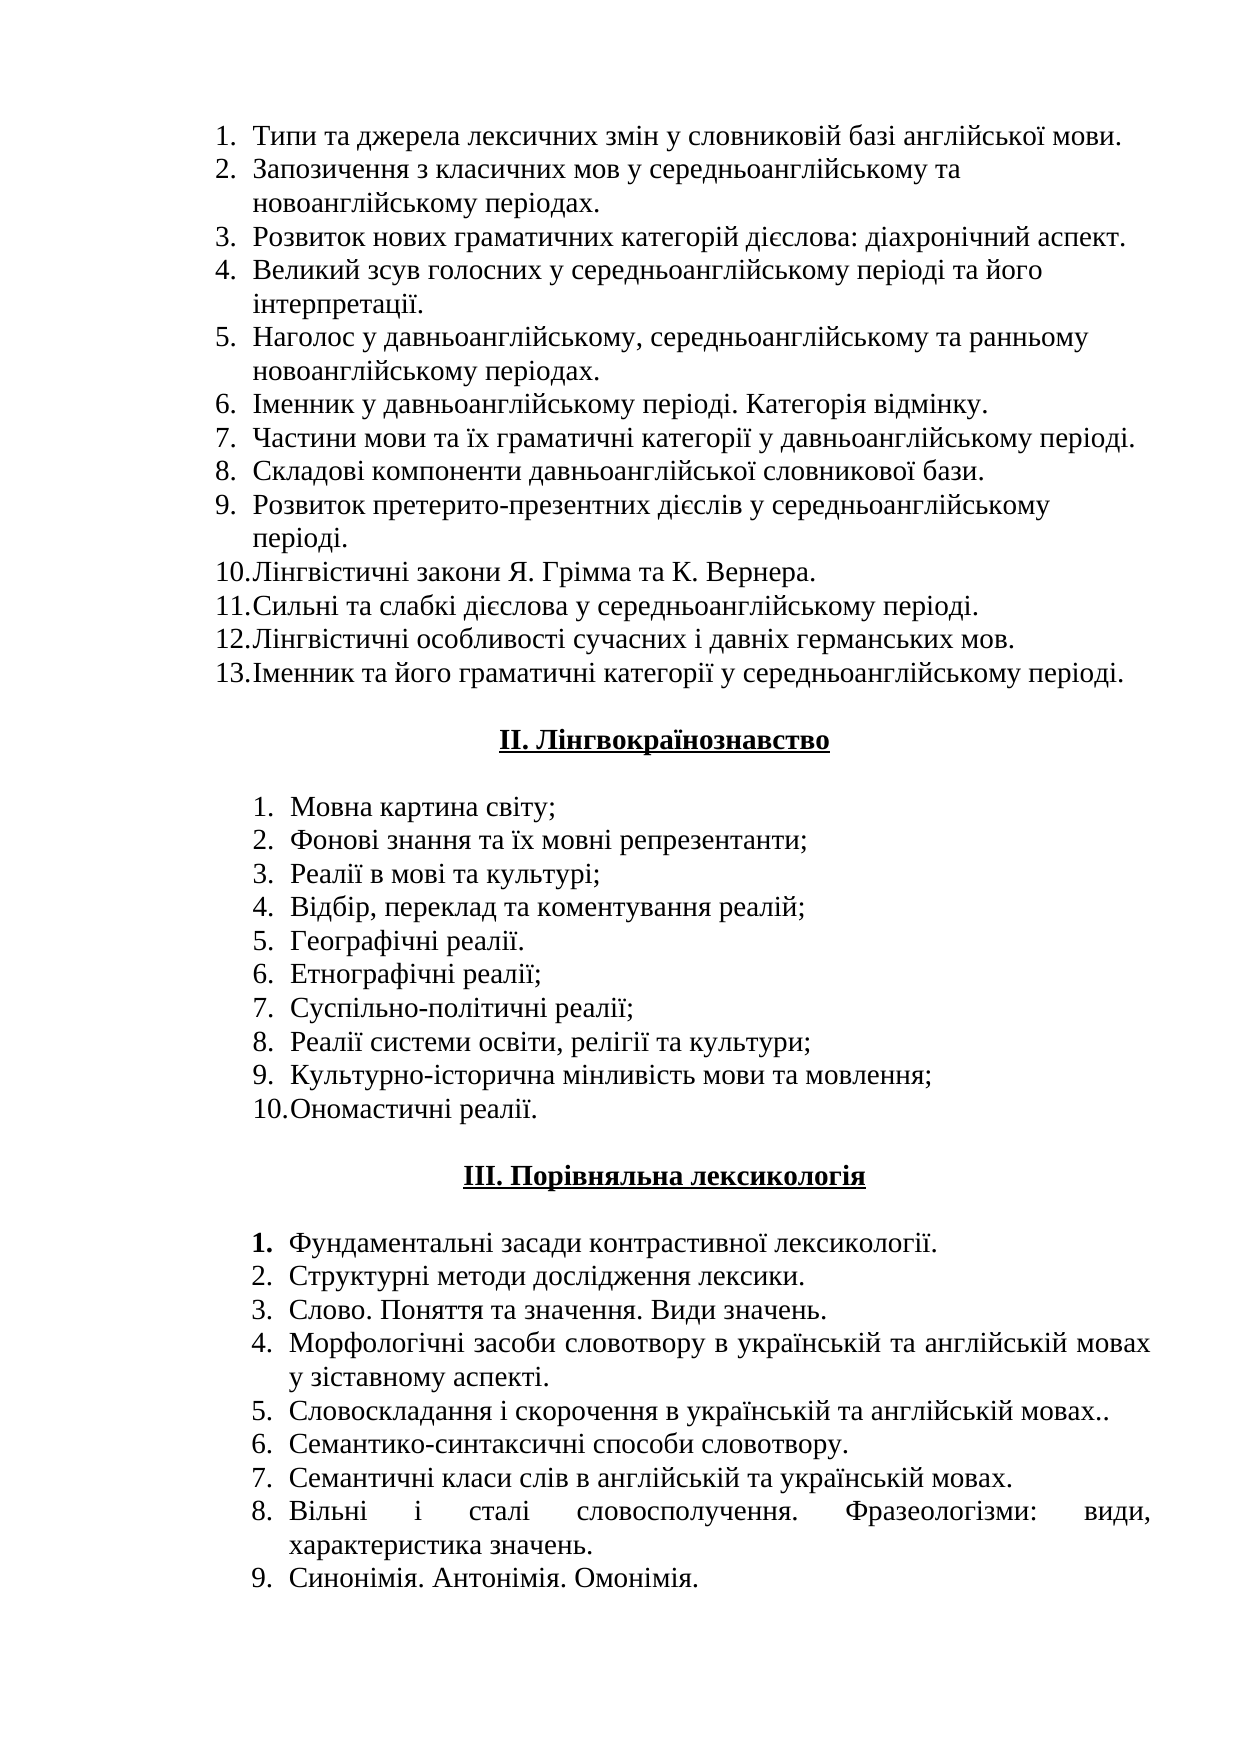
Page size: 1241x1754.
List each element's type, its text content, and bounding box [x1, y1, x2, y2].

list Фонові знання та їх мовні репрезентанти; [252, 822, 1152, 856]
list Вільні і сталі словосполучення. Фразеологізми: види, характеристика значень. [251, 1493, 1152, 1560]
list Етнографічні реалії; [252, 957, 1152, 990]
list Іменник та його граматичні категорії у середньоанглійському періоді. [215, 655, 1152, 688]
list Запозичення з класичних мов у середньоанглійському та новоанглійському періодах. [215, 152, 1152, 219]
list Ономастичні реалії. [252, 1091, 1152, 1124]
list Структурні методи дослідження лексики. [251, 1258, 1152, 1292]
text ІІІ. Порівняльна лексикологія [177, 1158, 1152, 1191]
list Слово. Поняття та значення. Види значень. [251, 1292, 1152, 1326]
list Великий зсув голосних у середньоанглійському періоді та його інтерпретації. [215, 252, 1152, 319]
list Синонімія. Антонімія. Омонімія. [251, 1560, 1152, 1594]
list Сильні та слабкі дієслова у середньоанглійському періоді. [215, 588, 1152, 621]
list Відбір, переклад та коментування реалій; [252, 889, 1152, 923]
list Розвиток претерито-презентних дієслів у середньоанглійському періоді. [215, 487, 1152, 554]
list Словоскладання і скорочення в українській та англійській мовах.. [251, 1393, 1152, 1426]
list Морфологічні засоби словотвору в українській та англійській мовах у зіставному аспекті. [251, 1326, 1152, 1393]
list Семантичні класи слів в англійській та українській мовах. [251, 1460, 1152, 1493]
list Лінгвістичні особливості сучасних і давніх германських мов. [215, 621, 1152, 655]
list Фундаментальні засади контрастивної лексикології. [251, 1225, 1152, 1258]
list Частини мови та їх граматичні категорії у давньоанглійському періоді. [215, 420, 1152, 453]
list Лінгвістичні закони Я. Грімма та К. Вернера. [215, 554, 1152, 588]
list Наголос у давньоанглійському, середньоанглійському та ранньому новоанглійському періодах. [215, 319, 1152, 386]
list Мовна картина світу; [252, 789, 1152, 822]
list Культурно-історична мінливість мови та мовлення; [252, 1057, 1152, 1091]
list Реалії в мові та культурі; [252, 856, 1152, 889]
list Суспільно-політичні реалії; [252, 990, 1152, 1024]
list Іменник у давньоанглійському періоді. Категорія відмінку. [215, 386, 1152, 420]
list Складові компоненти давньоанглійської словникової бази. [215, 453, 1152, 487]
list Семантико-синтаксичні способи словотвору. [251, 1426, 1152, 1460]
list Розвиток нових граматичних категорій дієслова: діахронічний аспект. [215, 219, 1152, 252]
list Типи та джерела лексичних змін у словниковій базі англійської мови. [215, 118, 1152, 152]
list Реалії системи освіти, релігії та культури; [252, 1024, 1152, 1057]
text ІІ. Лінгвокраїнознавство [177, 722, 1152, 755]
list Географічні реалії. [252, 923, 1152, 957]
